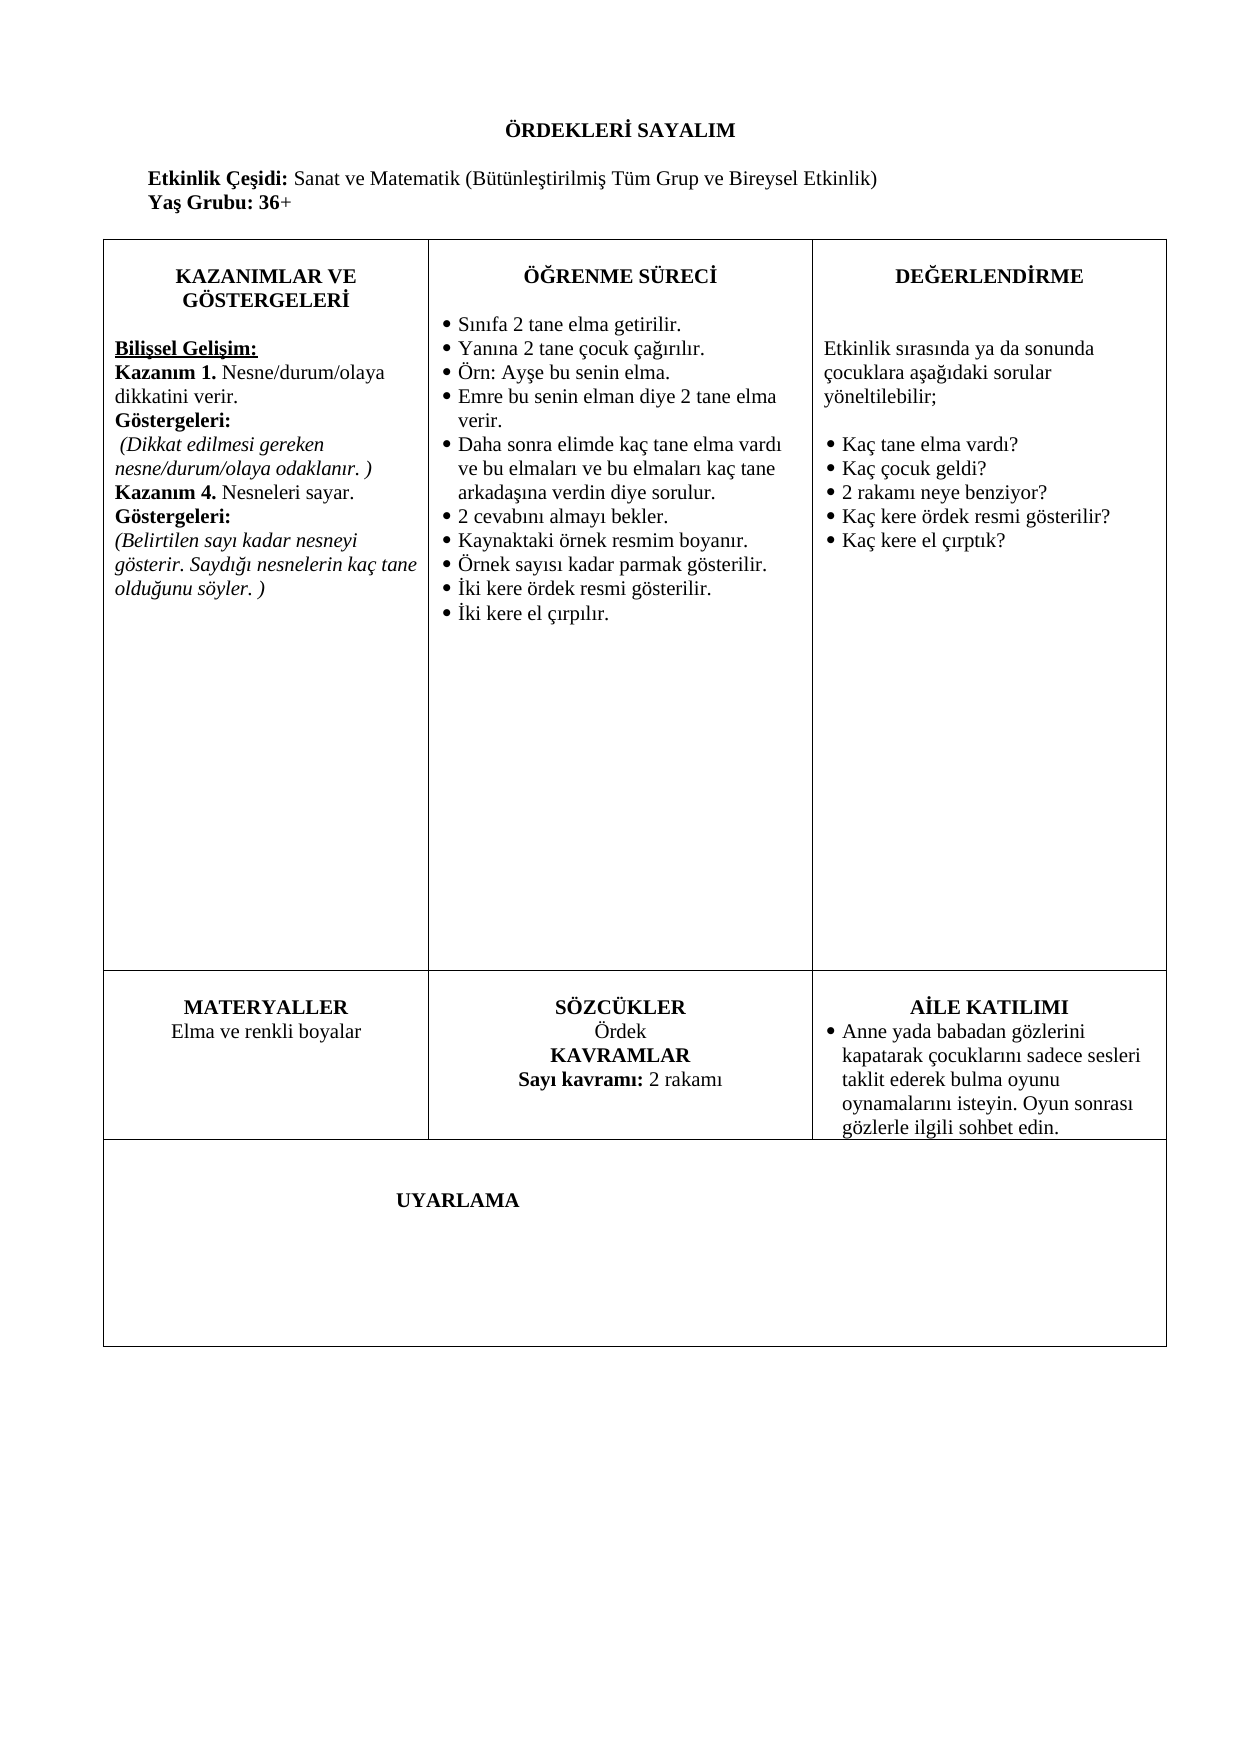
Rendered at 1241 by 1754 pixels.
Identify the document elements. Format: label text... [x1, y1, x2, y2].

table_cell SÖZCÜKLER Ördek KAVRAMLAR Sayı kavramı: 2 rakamı [429, 971, 812, 1139]
table_cell MATERYALLER Elma ve renkli boyalar [104, 971, 428, 1139]
table_cell UYARLAMA [104, 1140, 812, 1346]
text Etkinlik Çeşidi: Sanat ve Matematik (Bütünleştirilmiş Tüm Grup ve Bireysel Etkinlik) [148, 166, 1092, 190]
table_cell AİLE KATILIMI Anne yada babadan gözlerini kapatarak çocuklarını sadece sesleri taklit ederek bulma oyunu oynamalarını isteyin. Oyun sonrası gözlerle ilgili sohbet edin. [813, 971, 1166, 1139]
table_cell [812, 1140, 1166, 1346]
table_header KAZANIMLAR VE GÖSTERGELERİ Bilişsel Gelişim: Kazanım 1. Nesne/durum/olaya dikkatini verir. Göstergeleri: (Dikkat edilmesi gereken nesne/durum/olaya odaklanır. ) Kazanım 4. Nesneleri sayar. Göstergeleri: (Belirtilen sayı kadar nesneyi gösterir. Saydığı nesnelerin kaç tane olduğunu söyler. ) [104, 240, 428, 969]
text Yaş Grubu: 36+ [148, 190, 1092, 214]
table_header ÖĞRENME SÜRECİ Sınıfa 2 tane elma getirilir. Yanına 2 tane çocuk çağırılır. Örn: Ayşe bu senin elma. Emre bu senin elman diye 2 tane elma verir. Daha sonra elimde kaç tane elma vardı ve bu elmaları ve bu elmaları kaç tane arkadaşına verdin diye sorulur. 2 cevabını almayı bekler. Kaynaktaki örnek resmim boyanır. Örnek sayısı kadar parmak gösterilir. İki kere ördek resmi gösterilir. İki kere el çırpılır. [429, 240, 812, 969]
table_header DEĞERLENDİRME Etkinlik sırasında ya da sonunda çocuklara aşağıdaki sorular yöneltilebilir; Kaç tane elma vardı? Kaç çocuk geldi? 2 rakamı neye benziyor? Kaç kere ördek resmi gösterilir? Kaç kere el çırptık? [813, 240, 1166, 969]
text ÖRDEKLERİ SAYALIM [148, 118, 1092, 142]
